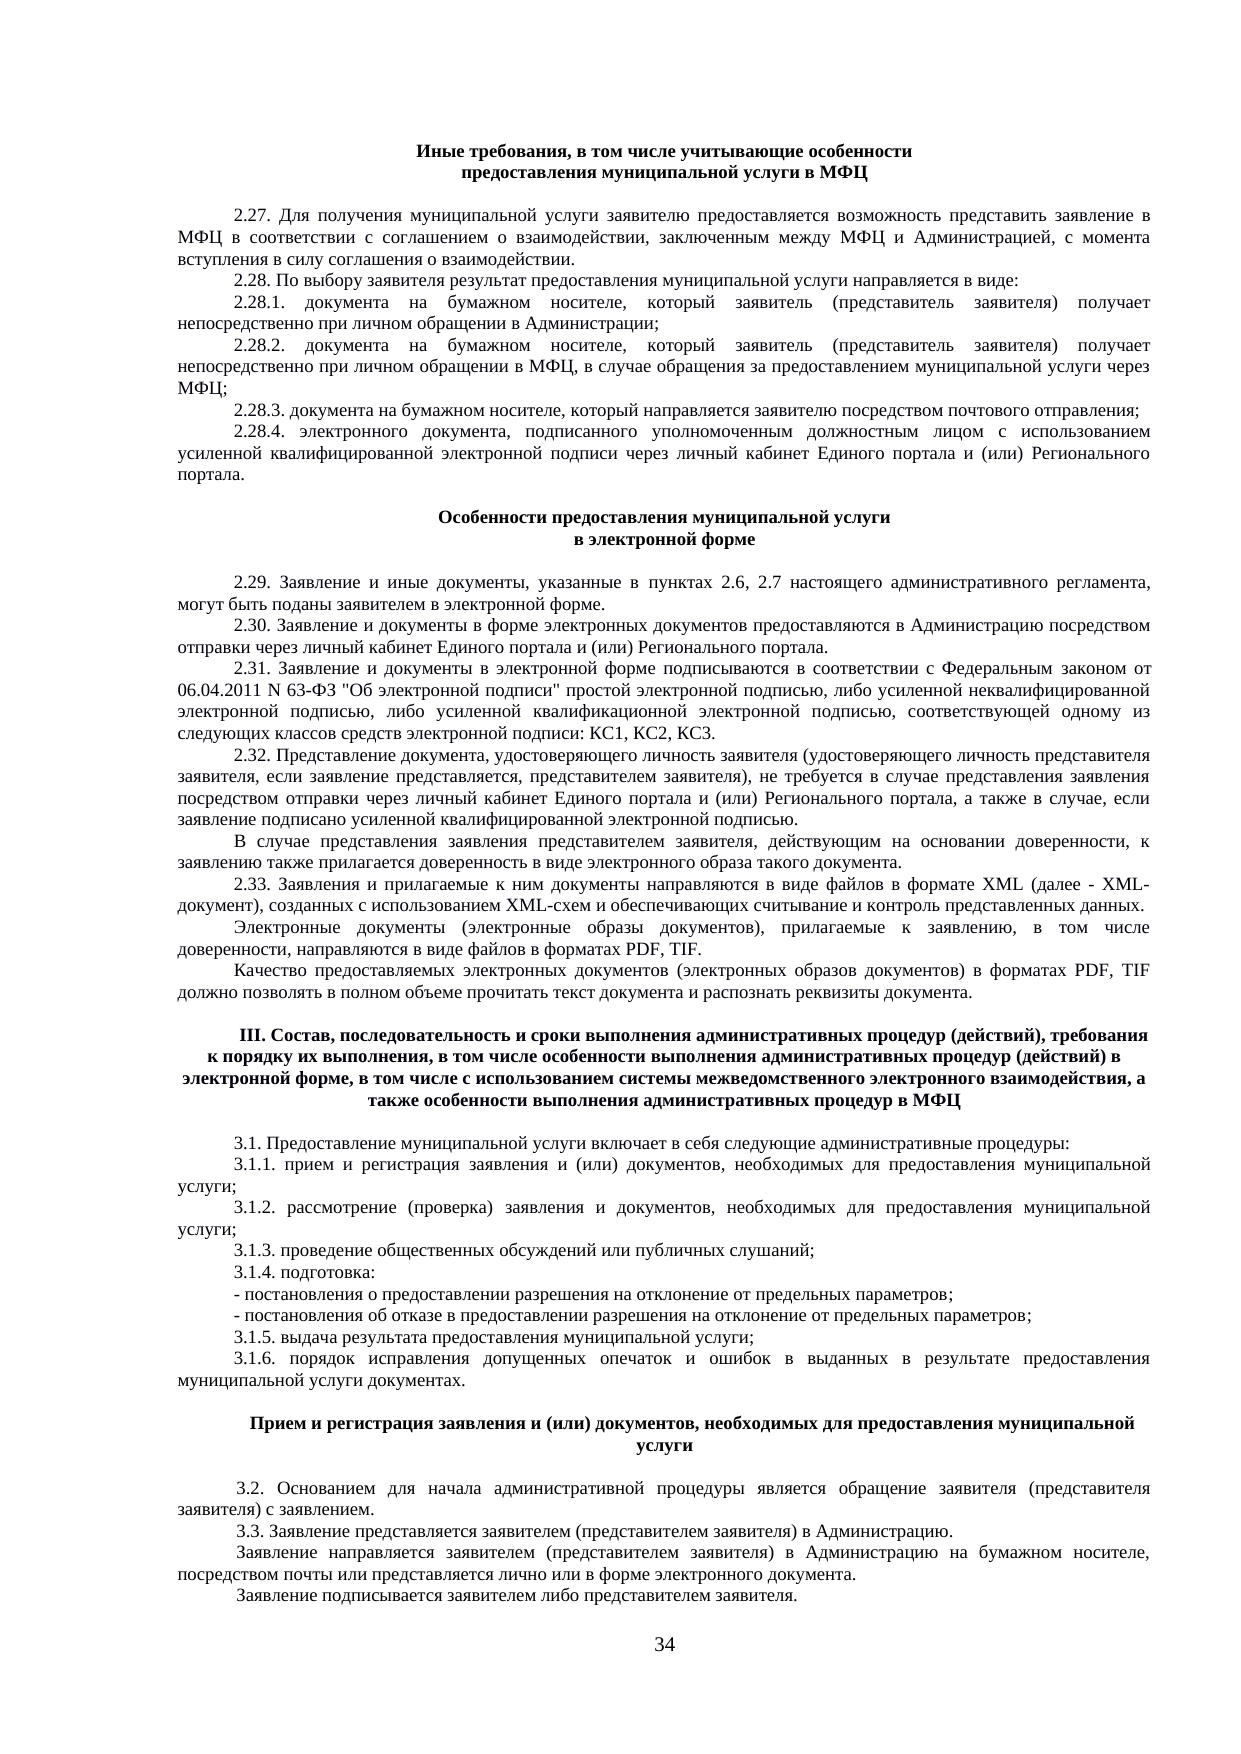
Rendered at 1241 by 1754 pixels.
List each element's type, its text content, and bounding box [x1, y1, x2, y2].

text Особенности предоставления муниципальной услуги [177, 506, 1152, 528]
text 3.1.5. выдача результата предоставления муниципальной услуги; [177, 1326, 1152, 1347]
text 3.1.1. прием и регистрация заявления и (или) документов, необходимых для предоставления муниципальной услуги; [177, 1153, 1152, 1196]
text 2.31. Заявление и документы в электронной форме подписываются в соответствии с Федеральным законом от 06.04.2011 N 63-ФЗ "Об электронной подписи" простой электронной подписью, либо усиленной неквалифицированной электронной подписью, либо усиленной квалификационной электронной подписью, соответствующей одному из следующих классов средств электронной подписи: КС1, КС2, КС3. [177, 657, 1152, 743]
text 2.30. Заявление и документы в форме электронных документов предоставляются в Администрацию посредством отправки через личный кабинет Единого портала и (или) Регионального портала. [177, 614, 1152, 657]
text 3.1.6. порядок исправления допущенных опечаток и ошибок в выданных в результате предоставления муниципальной услуги документах. [177, 1347, 1152, 1390]
text 2.28.4. электронного документа, подписанного уполномоченным должностным лицом с использованием усиленной квалифицированной электронной подписи через личный кабинет Единого портала и (или) Регионального портала. [177, 420, 1152, 485]
text Иные требования, в том числе учитывающие особенности [177, 140, 1152, 161]
text 2.28.1. документа на бумажном носителе, который заявитель (представитель заявителя) получает непосредственно при личном обращении в Администрации; [177, 291, 1152, 334]
text 2.32. Представление документа, удостоверяющего личность заявителя (удостоверяющего личность представителя заявителя, если заявление представляется, представителем заявителя), не требуется в случае представления заявления посредством отправки через личный кабинет Единого портала и (или) Регионального портала, а также в случае, если заявление подписано усиленной квалифицированной электронной подписью. [177, 743, 1152, 830]
text В случае представления заявления представителем заявителя, действующим на основании доверенности, к заявлению также прилагается доверенность в виде электронного образа такого документа. [177, 830, 1152, 873]
text предоставления муниципальной услуги в МФЦ [177, 161, 1152, 183]
text 2.27. Для получения муниципальной услуги заявителю предоставляется возможность представить заявление в МФЦ в соответствии с соглашением о взаимодействии, заключенным между МФЦ и Администрацией, с момента вступления в силу соглашения о взаимодействии. [177, 204, 1152, 269]
text Заявление направляется заявителем (представителем заявителя) в Администрацию на бумажном носителе, посредством почты или представляется лично или в форме электронного документа. [177, 1541, 1152, 1584]
text 3.1.4. подготовка: [177, 1261, 1152, 1282]
text 2.28.3. документа на бумажном носителе, который направляется заявителю посредством почтового отправления; [177, 398, 1152, 420]
text III. Состав, последовательность и сроки выполнения административных процедур (действий), требования к порядку их выполнения, в том числе особенности выполнения административных процедур (действий) в электронной форме, в том числе с использованием системы межведомственного электронного взаимодействия, а также особенности выполнения административных процедур в МФЦ [177, 1024, 1152, 1110]
text 3.1.2. рассмотрение (проверка) заявления и документов, необходимых для предоставления муниципальной услуги; [177, 1196, 1152, 1239]
text 2.29. Заявление и иные документы, указанные в пунктах 2.6, 2.7 настоящего административного регламента, могут быть поданы заявителем в электронной форме. [177, 571, 1152, 614]
text 2.33. Заявления и прилагаемые к ним документы направляются в виде файлов в формате XML (далее - XML-документ), созданных с использованием XML-схем и обеспечивающих считывание и контроль представленных данных. [177, 873, 1152, 916]
text Прием и регистрация заявления и (или) документов, необходимых для предоставления муниципальной услуги [177, 1412, 1152, 1455]
text 3.2. Основанием для начала административной процедуры является обращение заявителя (представителя заявителя) с заявлением. [177, 1477, 1152, 1520]
text в электронной форме [177, 528, 1152, 549]
text - постановления о предоставлении разрешения на отклонение от предельных параметров; [177, 1282, 1152, 1304]
text Заявление подписывается заявителем либо представителем заявителя. [177, 1584, 1152, 1606]
text - постановления об отказе в предоставлении разрешения на отклонение от предельных параметров; [177, 1304, 1152, 1326]
text Электронные документы (электронные образы документов), прилагаемые к заявлению, в том числе доверенности, направляются в виде файлов в форматах PDF, TIF. [177, 916, 1152, 959]
text 3.3. Заявление представляется заявителем (представителем заявителя) в Администрацию. [177, 1520, 1152, 1541]
text 3.1. Предоставление муниципальной услуги включает в себя следующие административные процедуры: [177, 1132, 1152, 1153]
text 3.1.3. проведение общественных обсуждений или публичных слушаний; [177, 1239, 1152, 1261]
text Качество предоставляемых электронных документов (электронных образов документов) в форматах PDF, TIF должно позволять в полном объеме прочитать текст документа и распознать реквизиты документа. [177, 959, 1152, 1002]
text 2.28.2. документа на бумажном носителе, который заявитель (представитель заявителя) получает непосредственно при личном обращении в МФЦ, в случае обращения за предоставлением муниципальной услуги через МФЦ; [177, 334, 1152, 398]
text 2.28. По выбору заявителя результат предоставления муниципальной услуги направляется в виде: [177, 269, 1152, 291]
